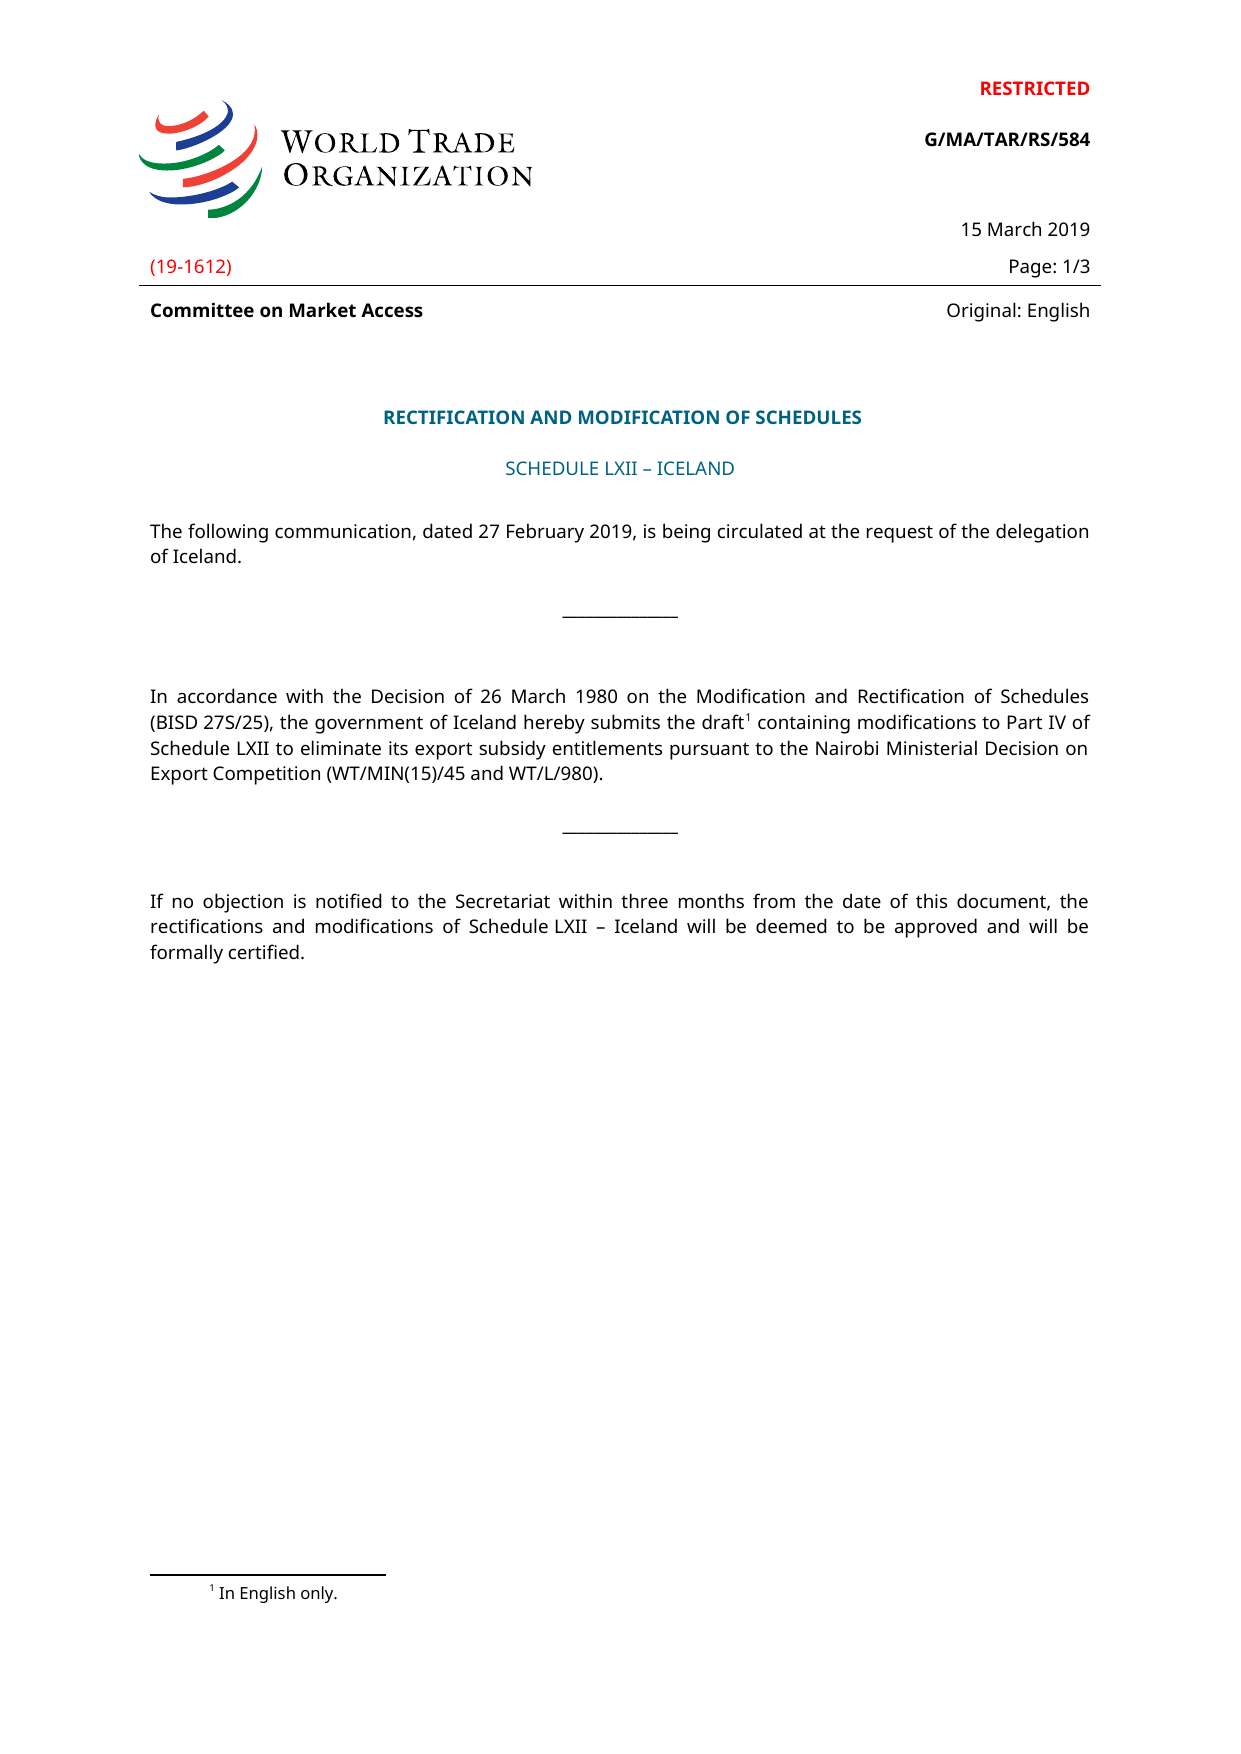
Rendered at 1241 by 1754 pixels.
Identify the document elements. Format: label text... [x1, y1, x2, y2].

text If no objection is notified to the Secretariat within three months from the date of this document, the rectifications and modifications of Schedule LXII – Iceland will be deemed to be approved and will be formally certified. [150, 888, 1090, 964]
title rectification and modification of schedules [150, 405, 1090, 430]
text _______________ [150, 811, 1090, 837]
text _______________ [150, 595, 1090, 620]
title SCHEDULE LXII – ICeland [150, 455, 1090, 481]
text The following communication, dated 27 February 2019, is being circulated at the request of the delegation of Iceland. [150, 518, 1090, 569]
text In accordance with the Decision of 26 March 1980 on the Modification and Rectification of Schedules (BISD 27S/25), the government of Iceland hereby submits the draft containing modifications to Part IV of Schedule LXII to eliminate its export subsidy entitlements pursuant to the Nairobi Ministerial Decision on Export Competition (WT/MIN(15)/45 and WT/L/980). [150, 684, 1090, 786]
